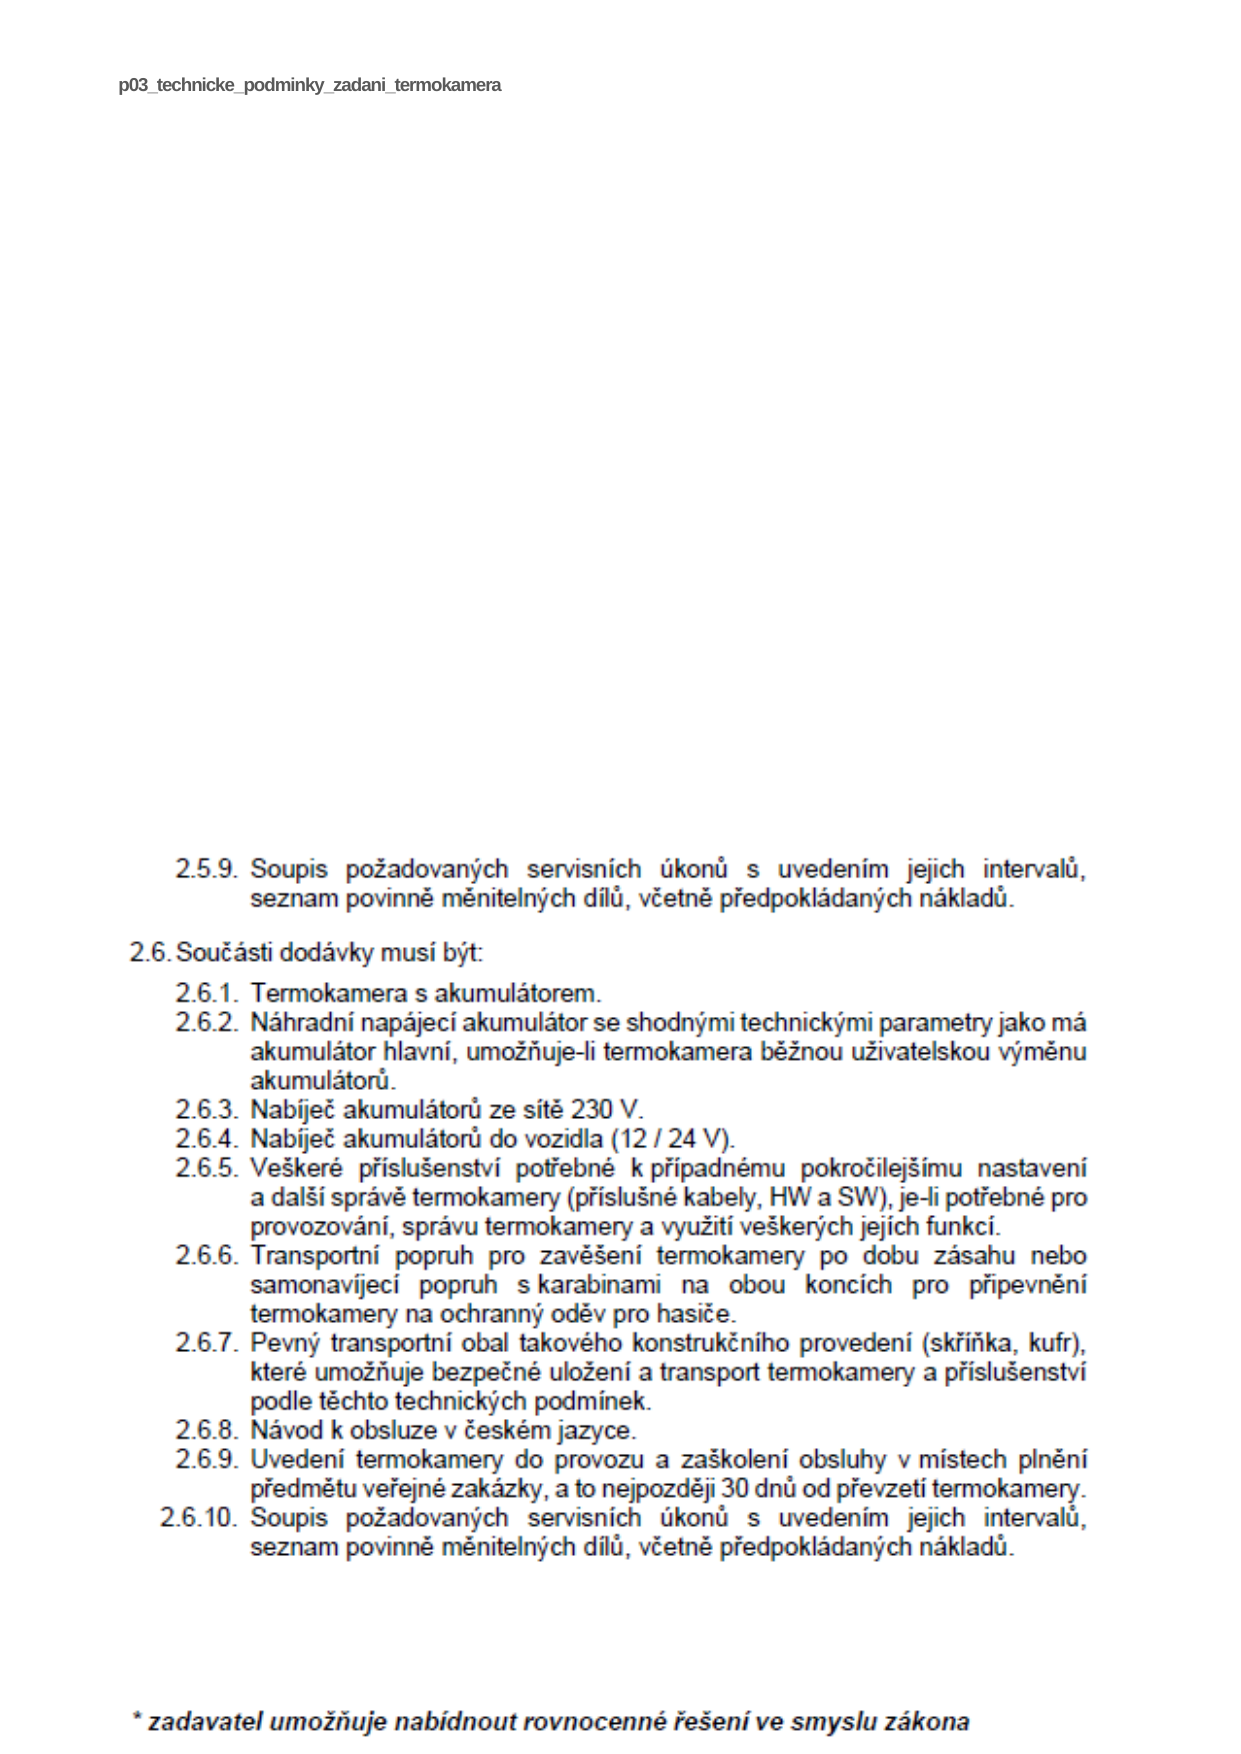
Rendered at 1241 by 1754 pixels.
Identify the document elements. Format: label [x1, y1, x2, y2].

picture [122, 849, 1096, 1754]
